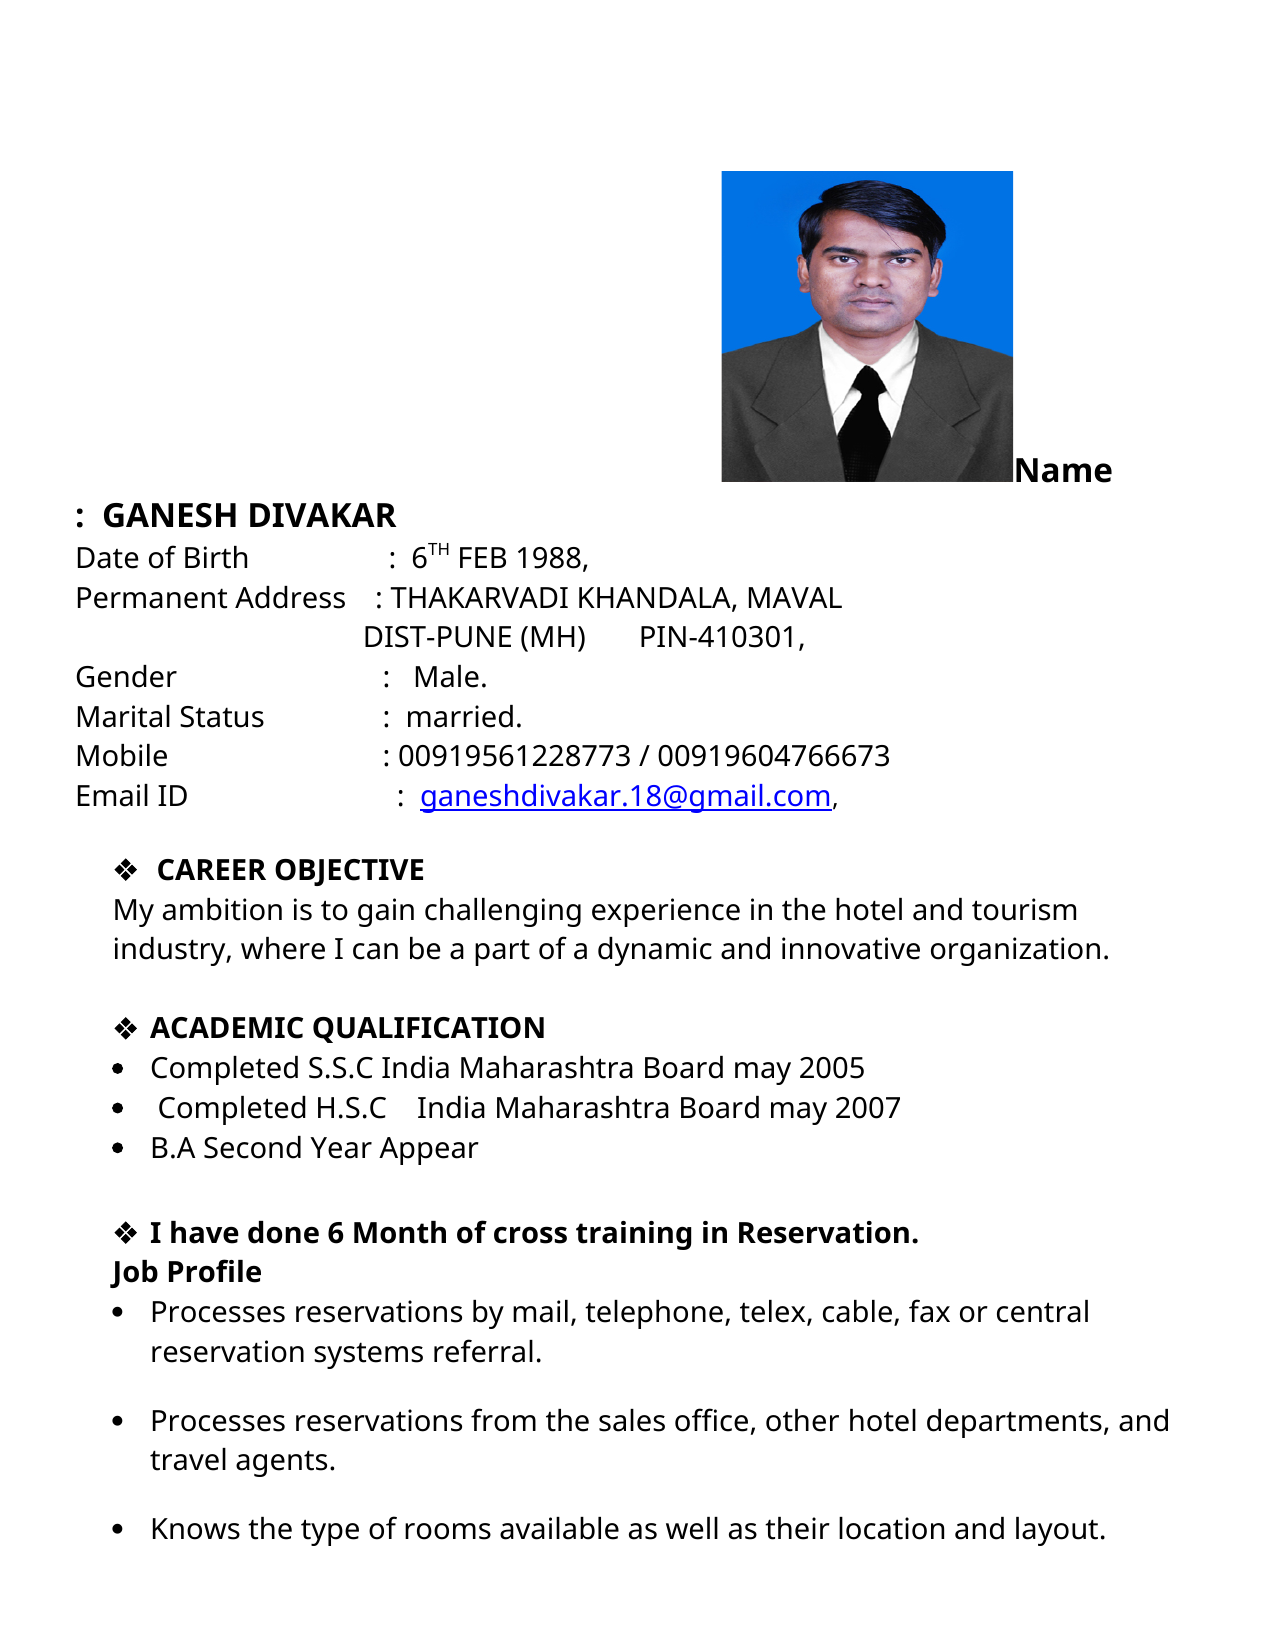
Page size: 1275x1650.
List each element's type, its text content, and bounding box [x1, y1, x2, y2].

text Gender : Male. [75, 656, 1200, 696]
text My ambition is to gain challenging experience in the hotel and tourism industry, where I can be a part of a dynamic and innovative organization. [112, 889, 1200, 968]
text Date of Birth : 6TH FEB 1988, [75, 537, 1200, 577]
picture [721, 171, 1014, 482]
text Marital Status : married. [75, 696, 1200, 736]
list Processes reservations by mail, telephone, telex, cable, fax or central reservation systems referral. [112, 1291, 1200, 1371]
text Email ID : ganeshdivakar.18@gmail.com, [75, 775, 1200, 815]
text DIST-PUNE (MH) PIN-410301, [75, 617, 1200, 656]
list Completed S.S.C India Maharashtra Board may 2005 [112, 1047, 1200, 1087]
list Processes reservations from the sales office, other hotel departments, and travel agents. [112, 1400, 1200, 1479]
list ACADEMIC QUALIFICATION [112, 1008, 1200, 1047]
text Permanent Address : THAKARVADI KHANDALA, MAVAL [75, 577, 1200, 617]
list I have done 6 Month of cross training in Reservation. [112, 1212, 1200, 1252]
text Job Profile [112, 1252, 1200, 1291]
list Completed H.S.C India Maharashtra Board may 2007 [112, 1087, 1200, 1127]
text Name : GANESH DIVAKAR [75, 171, 1200, 537]
list B.A Second Year Appear [112, 1127, 1200, 1167]
list CAREER OBJECTIVE [112, 849, 1200, 889]
list Knows the type of rooms available as well as their location and layout. [112, 1508, 1200, 1548]
text Mobile : 00919561228773 / 00919604766673 [75, 736, 1200, 775]
